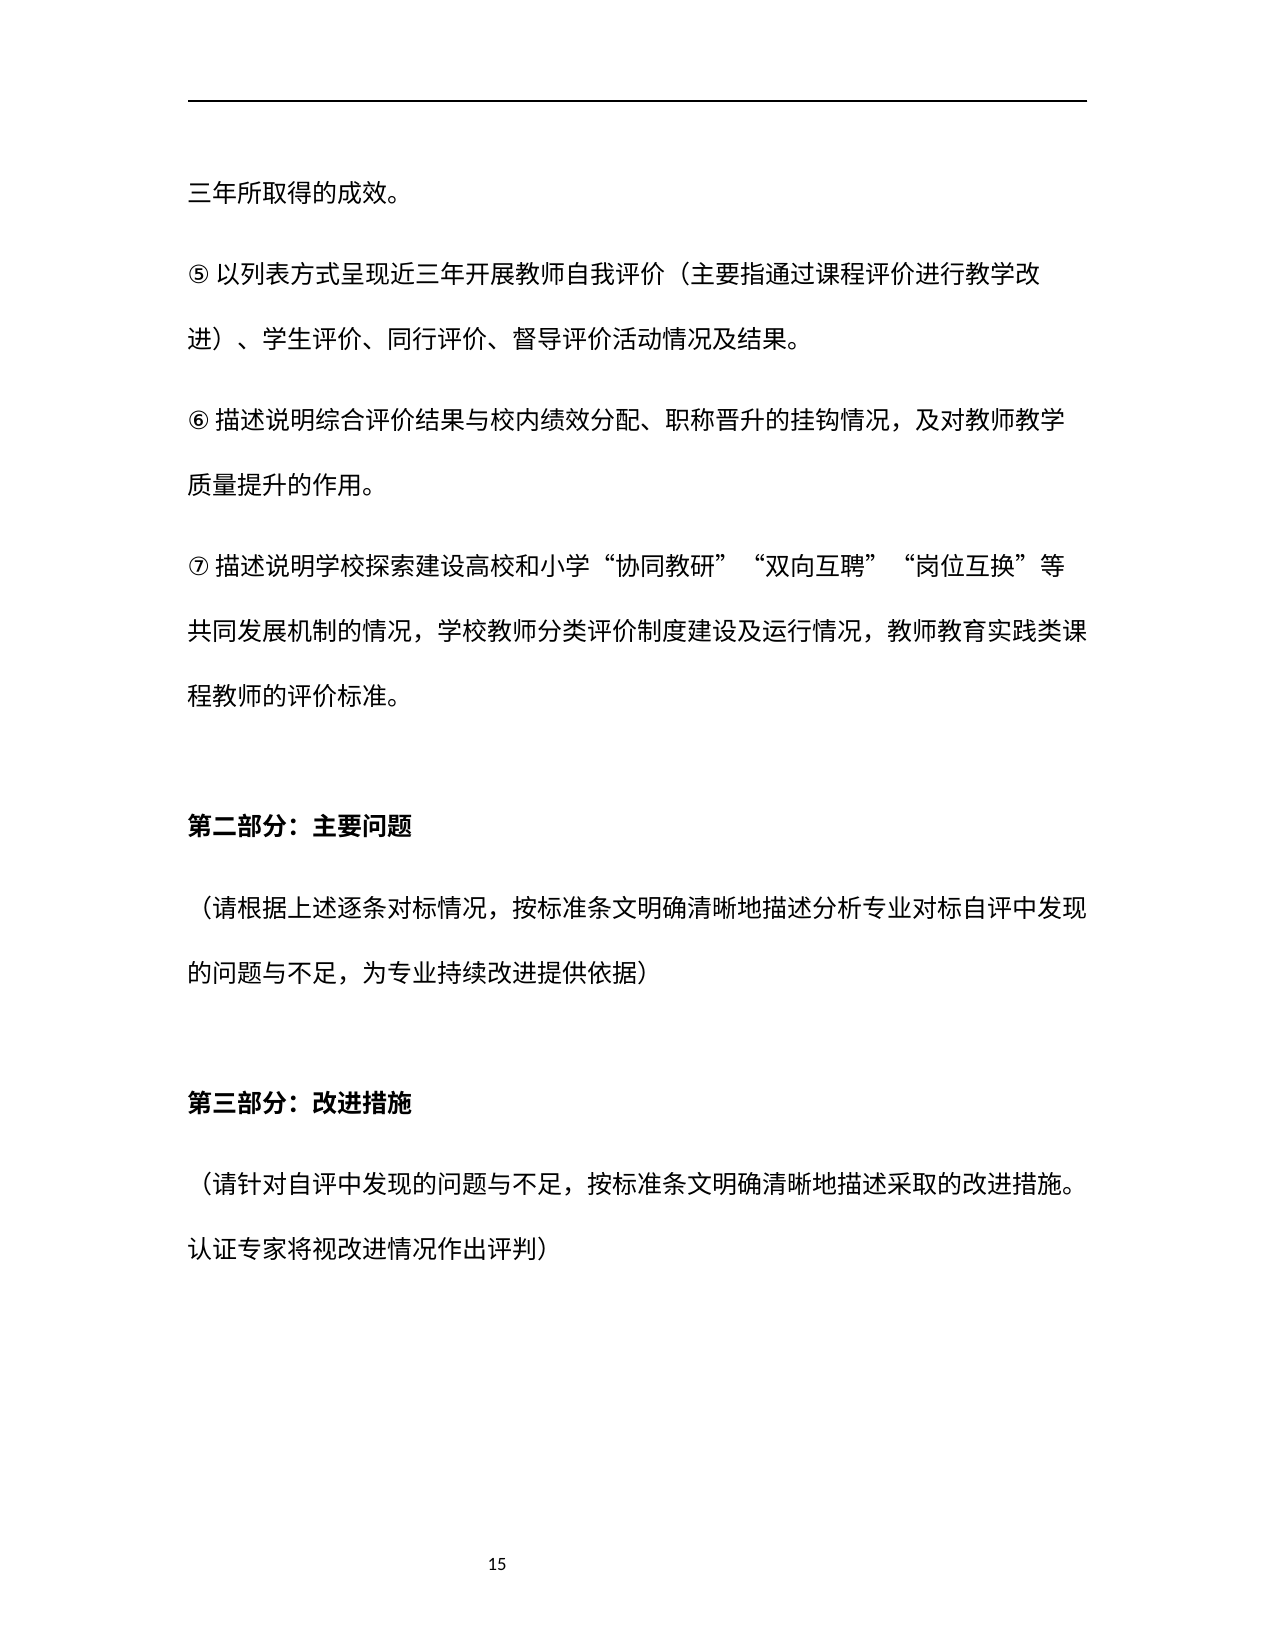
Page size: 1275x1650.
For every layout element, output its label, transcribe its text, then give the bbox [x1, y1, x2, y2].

text ⑦描述说明学校探索建设高校和小学“协同教研”“双向互聘”“岗位互换”等共同发展机制的情况，学校教师分类评价制度建设及运行情况，教师教育实践类课程教师的评价标准。 [187, 532, 1087, 727]
subtitle 第三部分：改进措施 [187, 1069, 1087, 1134]
text ⑥描述说明综合评价结果与校内绩效分配、职称晋升的挂钩情况，及对教师教学质量提升的作用。 [187, 386, 1087, 516]
text （请根据上述逐条对标情况，按标准条文明确清晰地描述分析专业对标自评中发现的问题与不足，为专业持续改进提供依据） [187, 874, 1087, 1004]
text （请针对自评中发现的问题与不足，按标准条文明确清晰地描述采取的改进措施。认证专家将视改进情况作出评判） [187, 1150, 1087, 1280]
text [187, 159, 1087, 224]
subtitle 第二部分：主要问题 [187, 792, 1087, 857]
text ⑤以列表方式呈现近三年开展教师自我评价（主要指通过课程评价进行教学改进）、学生评价、同行评价、督导评价活动情况及结果。 [187, 240, 1087, 370]
